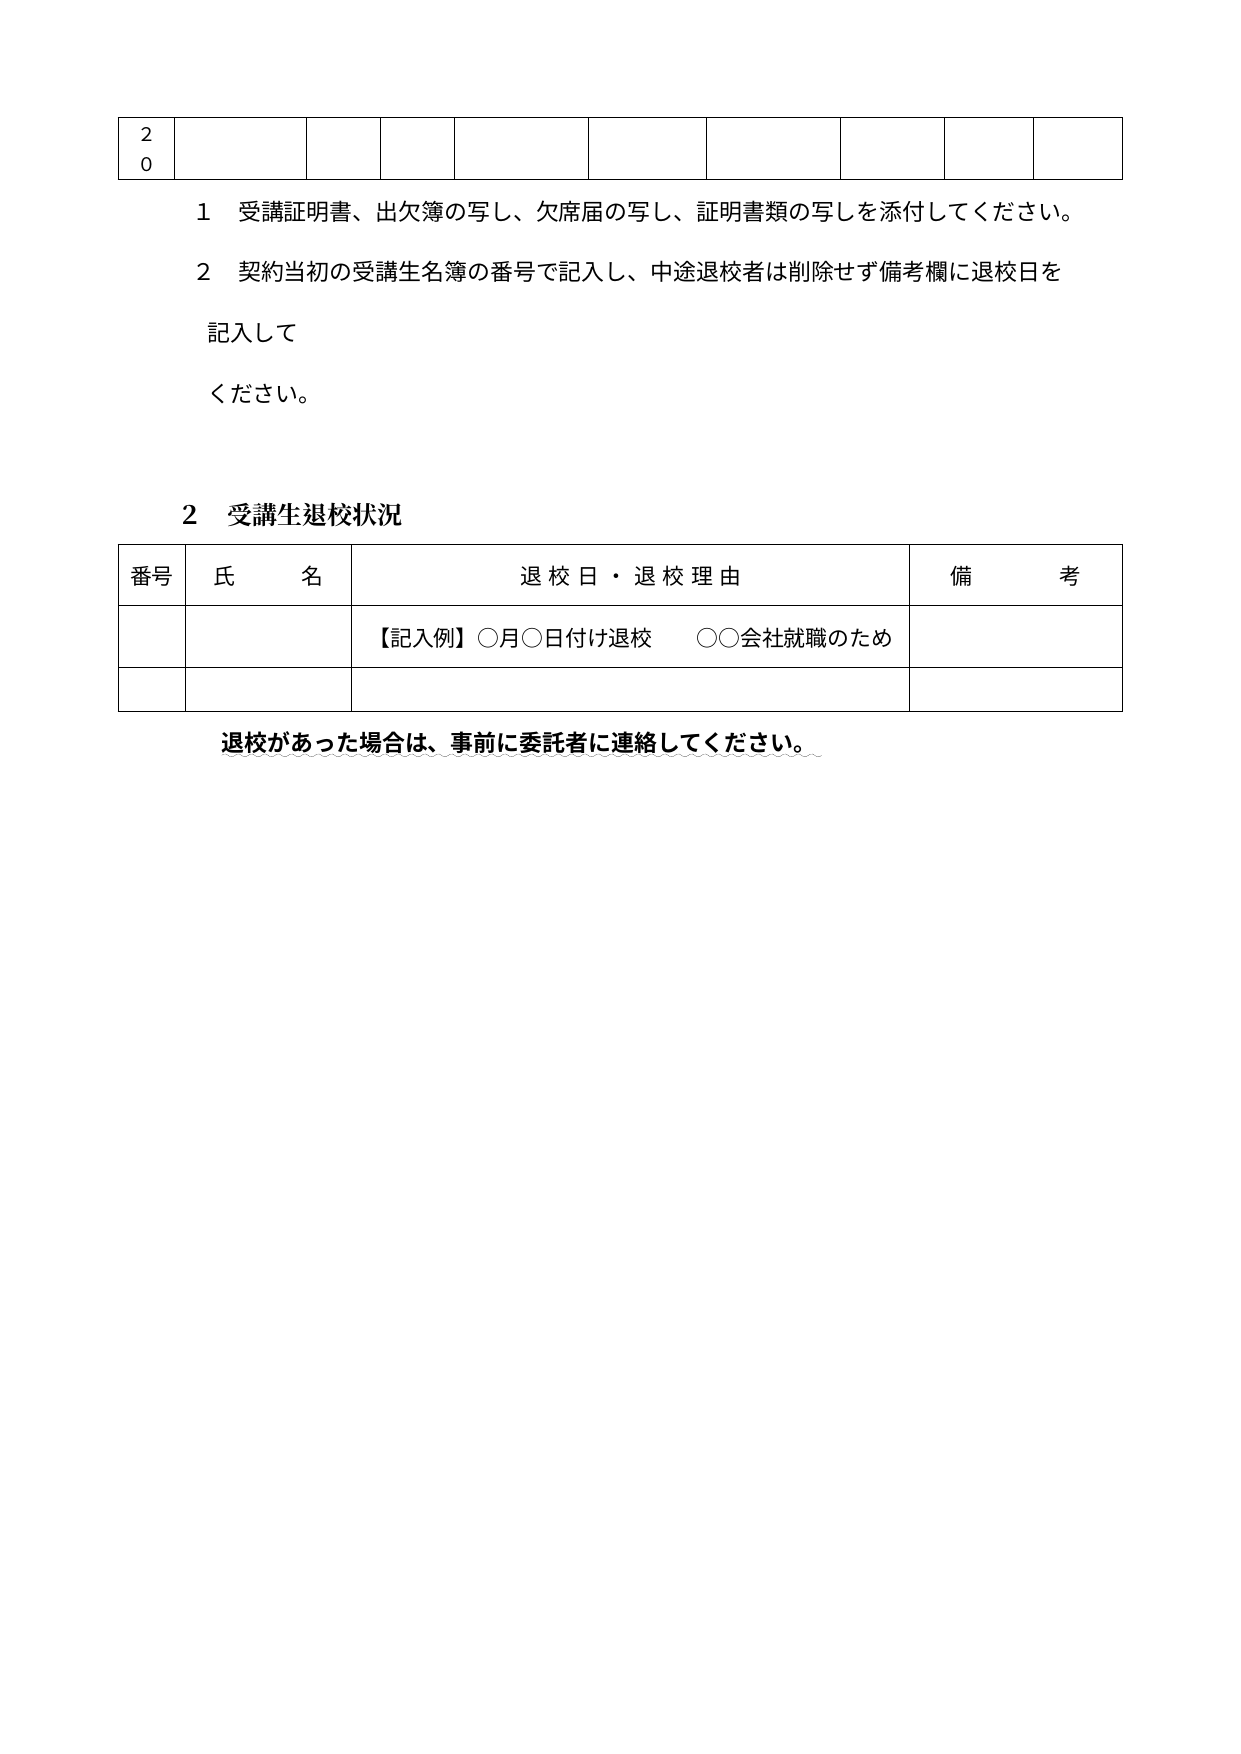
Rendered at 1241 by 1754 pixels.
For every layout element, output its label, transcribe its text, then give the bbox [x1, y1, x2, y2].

text ２ 受講生退校状況 [148, 483, 1092, 544]
table_cell [1034, 118, 1122, 179]
table_cell [910, 668, 1122, 711]
table_header 退校日・退校理由 [352, 545, 909, 605]
table_cell [352, 668, 909, 711]
table_cell [841, 118, 944, 179]
table_cell [381, 118, 454, 179]
table_cell [186, 606, 351, 667]
text ２ 契約当初の受講生名簿の番号で記入し、中途退校者は削除せず備考欄に退校日を記入して [192, 241, 1063, 362]
table_cell ２０ [119, 118, 174, 179]
table_cell [910, 606, 1122, 667]
table_cell [707, 118, 840, 179]
table_cell [307, 118, 380, 179]
table_cell [119, 606, 185, 667]
table_header 備 考 [910, 545, 1122, 605]
table_header 氏 名 [186, 545, 351, 605]
text １ 受講証明書、出欠簿の写し、欠席届の写し、証明書類の写しを添付してください。 [148, 180, 1092, 241]
table_cell [589, 118, 706, 179]
table_cell 【記入例】○月○日付け退校 ○○会社就職のため [352, 606, 909, 667]
text ください。 [207, 362, 1063, 422]
table_cell [119, 668, 185, 711]
table_cell [455, 118, 588, 179]
table_header 番号 [119, 545, 185, 605]
table_cell [175, 118, 306, 179]
table_cell [186, 668, 351, 711]
table_cell [945, 118, 1033, 179]
text 退校があった場合は、事前に委託者に連絡してください。 [148, 712, 1092, 772]
